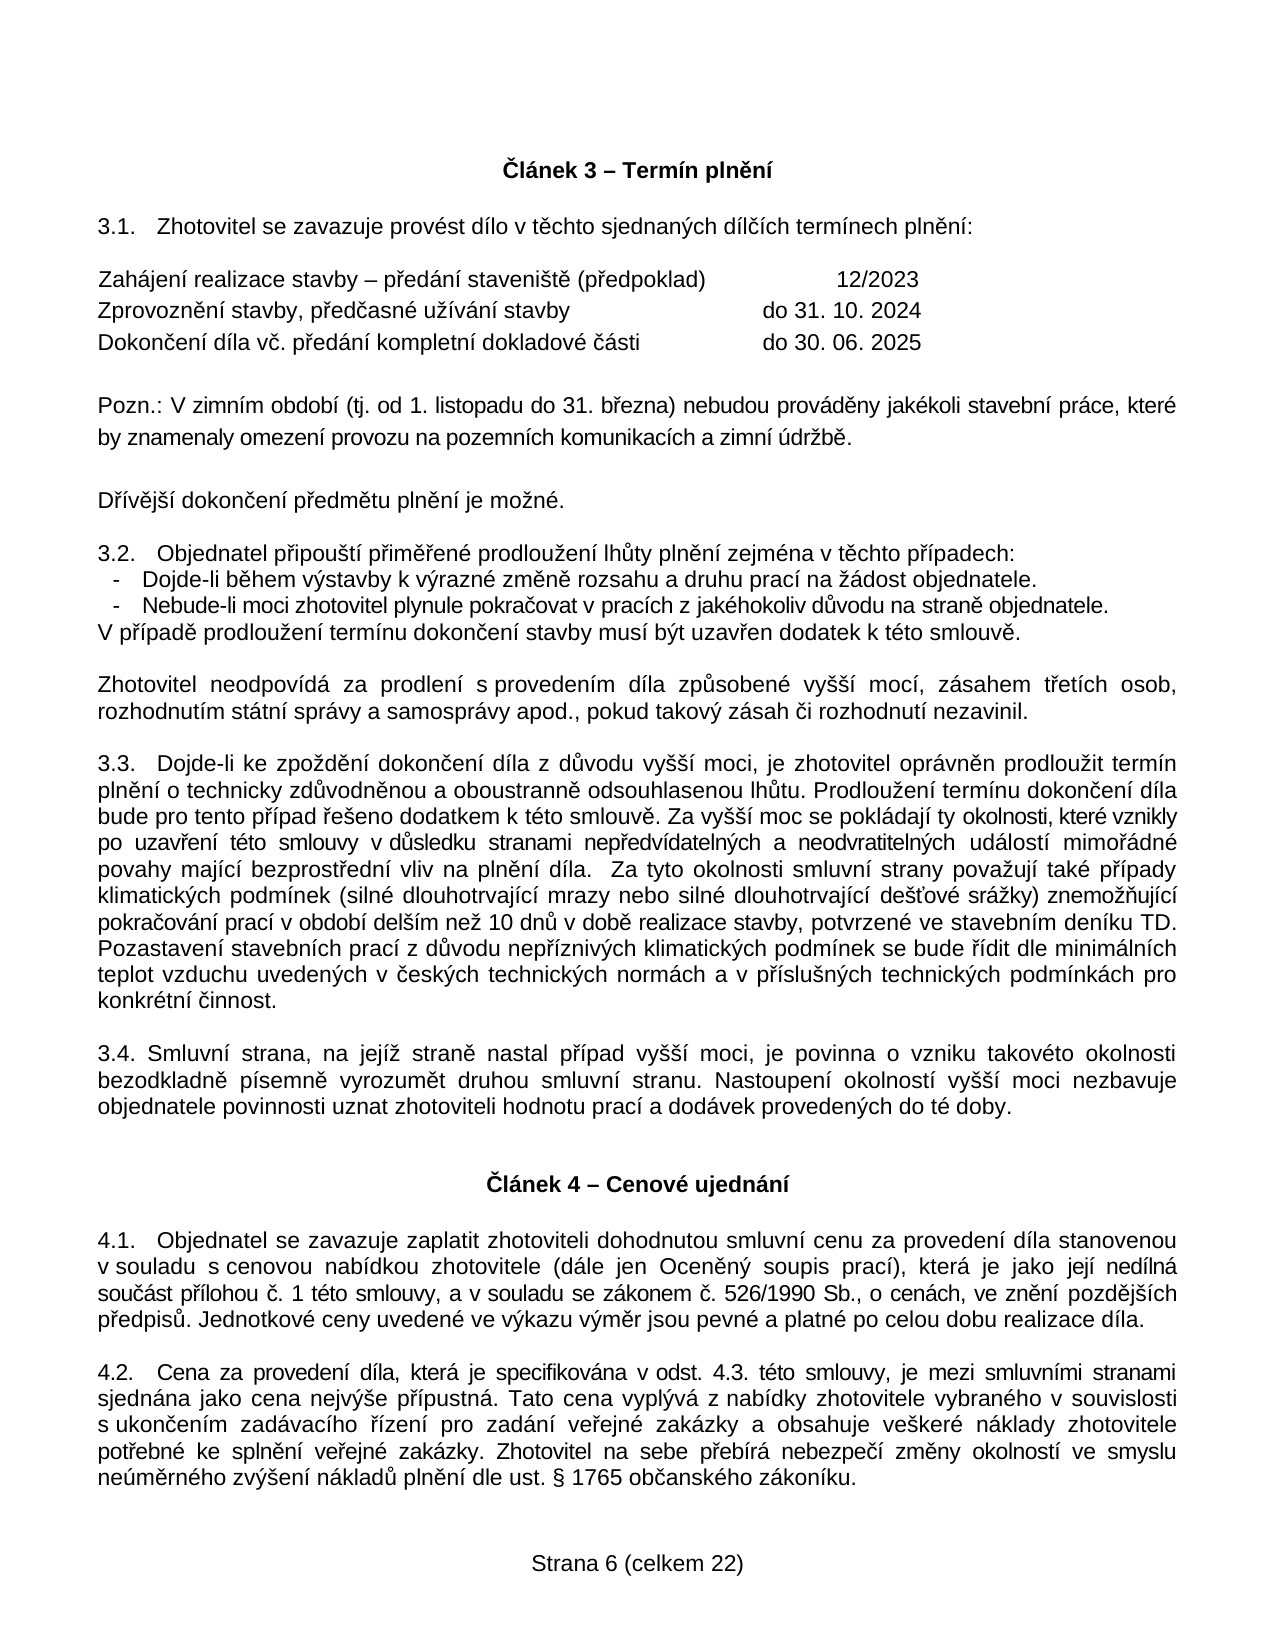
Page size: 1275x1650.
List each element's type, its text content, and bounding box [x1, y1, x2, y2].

text Zhotovitel neodpovídá za prodlení s provedením díla způsobené vyšší mocí, zásahem třetích osob, rozhodnutím státní správy a samosprávy apod., pokud takový zásah či rozhodnutí nezavinil. [97, 671, 1177, 724]
text 3.1. Zhotovitel se zavazuje provést dílo v těchto sjednaných dílčích termínech plnění: [97, 213, 1177, 239]
text Článek 3 – Termín plnění [97, 157, 1177, 183]
text 3.4. Smluvní strana, na jejíž straně nastal případ vyšší moci, je povinna o vzniku takovéto okolnosti bezodkladně písemně vyrozumět druhou smluvní stranu. Nastoupení okolností vyšší moci nezbavuje objednatele povinnosti uznat zhotoviteli hodnotu prací a dodávek provedených do té doby. [97, 1040, 1177, 1119]
list Cena za provedení díla, která je specifikována v odst. 4.3. této smlouvy, je mezi smluvními stranami sjednána jako cena nejvýše přípustná. Tato cena vyplývá z nabídky zhotovitele vybraného v souvislosti s ukončením zadávacího řízení pro zadání veřejné zakázky a obsahuje veškeré náklady zhotovitele potřebné ke splnění veřejné zakázky. Zhotovitel na sebe přebírá nebezpečí změny okolností ve smyslu neúměrného zvýšení nákladů plnění dle ust. § 1765 občanského zákoníku. [97, 1358, 1177, 1490]
text Článek 4 – Cenové ujednání [97, 1171, 1177, 1197]
text - Nebude-li moci zhotovitel plynule pokračovat v pracích z jakéhokoliv důvodu na straně objednatele. [112, 592, 1177, 618]
text Dřívější dokončení předmětu plnění je možné. [97, 487, 1177, 513]
text 3.2. Objednatel připouští přiměřené prodloužení lhůty plnění zejména v těchto případech: [97, 539, 1177, 566]
text V případě prodloužení termínu dokončení stavby musí být uzavřen dodatek k této smlouvě. [97, 618, 1177, 645]
title Zahájení realizace stavby – předání staveniště (předpoklad) 12/2023 [98, 266, 1177, 292]
text Dokončení díla vč. předání kompletní dokladové části do 30. 06. 2025 [97, 329, 1177, 355]
text Pozn.: V zimním období (tj. od 1. listopadu do 31. března) nebudou prováděny jakékoli stavební práce, které by znamenaly omezení provozu na pozemních komunikacích a zimní údržbě. [97, 392, 1177, 450]
text - Dojde-li během výstavby k výrazné změně rozsahu a druhu prací na žádost objednatele. [112, 566, 1177, 592]
text 3.3. Dojde-li ke zpoždění dokončení díla z důvodu vyšší moci, je zhotovitel oprávněn prodloužit termín plnění o technicky zdůvodněnou a oboustranně odsouhlasenou lhůtu. Prodloužení termínu dokončení díla bude pro tento případ řešeno dodatkem k této smlouvě. Za vyšší moc se pokládají ty okolnosti, které vznikly po uzavření této smlouvy v důsledku stranami nepředvídatelných a neodvratitelných událostí mimořádné povahy mající bezprostřední vliv na plnění díla. Za tyto okolnosti smluvní strany považují také případy klimatických podmínek (silné dlouhotrvající mrazy nebo silné dlouhotrvající dešťové srážky) znemožňující pokračování prací v období delším než 10 dnů v době realizace stavby, potvrzené ve stavebním deníku TD. Pozastavení stavebních prací z důvodu nepříznivých klimatických podmínek se bude řídit dle minimálních teplot vzduchu uvedených v českých technických normách a v příslušných technických podmínkách pro konkrétní činnost. [97, 750, 1177, 1014]
text Zprovoznění stavby, předčasné užívání stavby do 31. 10. 2024 [97, 297, 1177, 324]
list Objednatel se zavazuje zaplatit zhotoviteli dohodnutou smluvní cenu za provedení díla stanovenou v souladu s cenovou nabídkou zhotovitele (dále jen Oceněný soupis prací), která je jako její nedílná součást přílohou č. 1 této smlouvy, a v souladu se zákonem č. 526/1990 Sb., o cenách, ve znění pozdějších předpisů. Jednotkové ceny uvedené ve výkazu výměr jsou pevné a platné po celou dobu realizace díla. [97, 1227, 1177, 1332]
